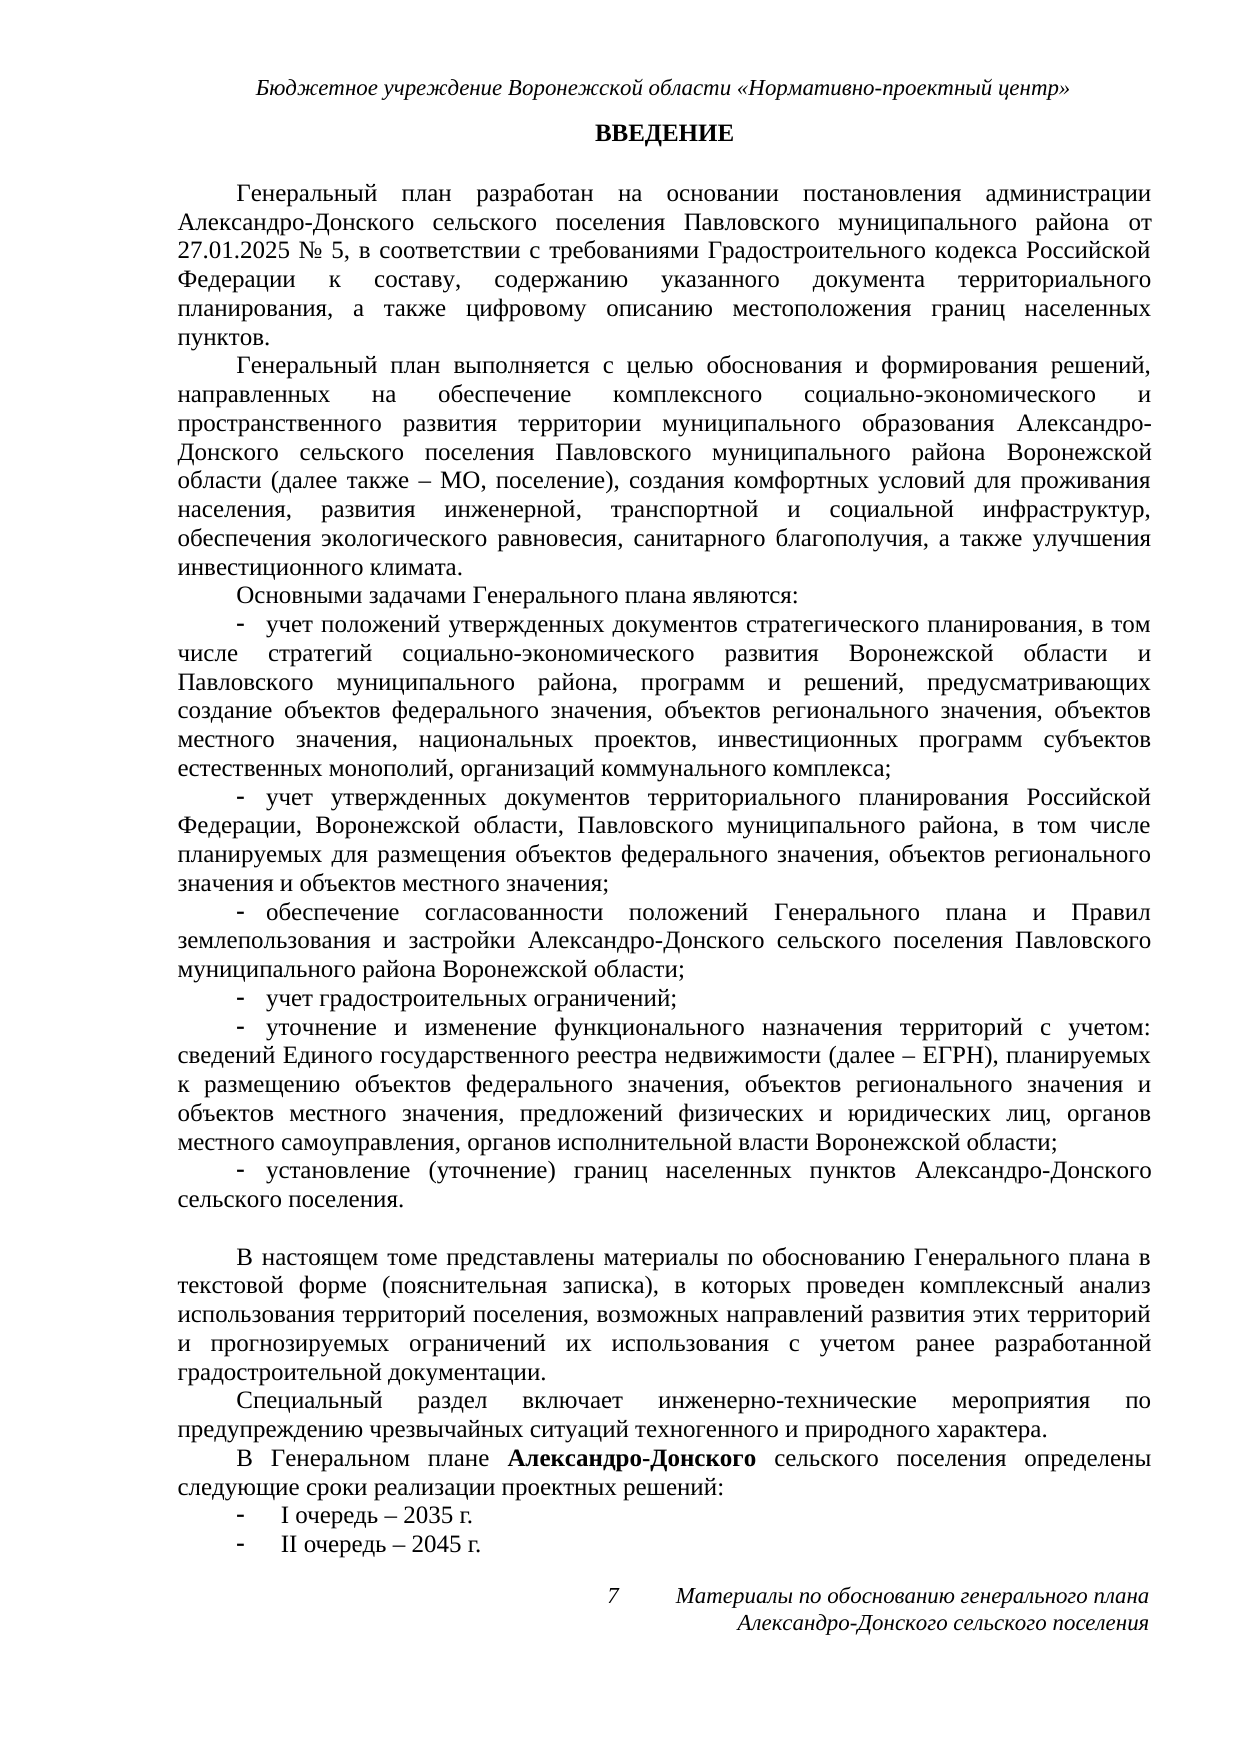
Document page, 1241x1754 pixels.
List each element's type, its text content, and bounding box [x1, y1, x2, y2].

title учет градостроительных ограничений; [177, 983, 1152, 1012]
title Генеральный план разработан на основании постановления администрации Александро-Донского сельского поселения Павловского муниципального района от 27.01.2025 № 5, в соответствии с требованиями Градостроительного кодекса Российской Федерации к составу, содержанию указанного документа территориального планирования, а также цифровому описанию местоположения границ населенных пунктов. [177, 178, 1152, 350]
list I очередь – 2035 г. [177, 1500, 1152, 1529]
list II очередь – 2045 г. [177, 1529, 1152, 1558]
text В Генеральном плане Александро-Донского сельского поселения определены следующие сроки реализации проектных решений: [177, 1443, 1152, 1500]
title Основными задачами Генерального плана являются: [177, 580, 1152, 609]
title обеспечение согласованности положений Генерального плана и Правил землепользования и застройки Александро-Донского сельского поселения Павловского муниципального района Воронежской области; [177, 897, 1152, 983]
subtitle ВВЕДЕНИЕ [177, 118, 1152, 147]
text Специальный раздел включает инженерно-технические мероприятия по предупреждению чрезвычайных ситуаций техногенного и природного характера. [177, 1385, 1152, 1443]
title Генеральный план выполняется с целью обоснования и формирования решений, направленных на обеспечение комплексного социально-экономического и пространственного развития территории муниципального образования Александро-Донского сельского поселения Павловского муниципального района Воронежской области (далее также – МО, поселение), создания комфортных условий для проживания населения, развития инженерной, транспортной и социальной инфраструктур, обеспечения экологического равновесия, санитарного благополучия, а также улучшения инвестиционного климата. [177, 350, 1152, 580]
title уточнение и изменение функционального назначения территорий с учетом: сведений Единого государственного реестра недвижимости (далее – ЕГРН), планируемых к размещению объектов федерального значения, объектов регионального значения и объектов местного значения, предложений физических и юридических лиц, органов местного самоуправления, органов исполнительной власти Воронежской области; [177, 1012, 1152, 1155]
title учет положений утвержденных документов стратегического планирования, в том числе стратегий социально-экономического развития Воронежской области и Павловского муниципального района, программ и решений, предусматривающих создание объектов федерального значения, объектов регионального значения, объектов местного значения, национальных проектов, инвестиционных программ субъектов естественных монополий, организаций коммунального комплекса; [177, 609, 1152, 782]
text В настоящем томе представлены материалы по обоснованию Генерального плана в текстовой форме (пояснительная записка), в которых проведен комплексный анализ использования территорий поселения, возможных направлений развития этих территорий и прогнозируемых ограничений их использования с учетом ранее разработанной градостроительной документации. [177, 1242, 1152, 1385]
title учет утвержденных документов территориального планирования Российской Федерации, Воронежской области, Павловского муниципального района, в том числе планируемых для размещения объектов федерального значения, объектов регионального значения и объектов местного значения; [177, 782, 1152, 897]
title установление (уточнение) границ населенных пунктов Александро-Донского сельского поселения. [177, 1155, 1152, 1213]
